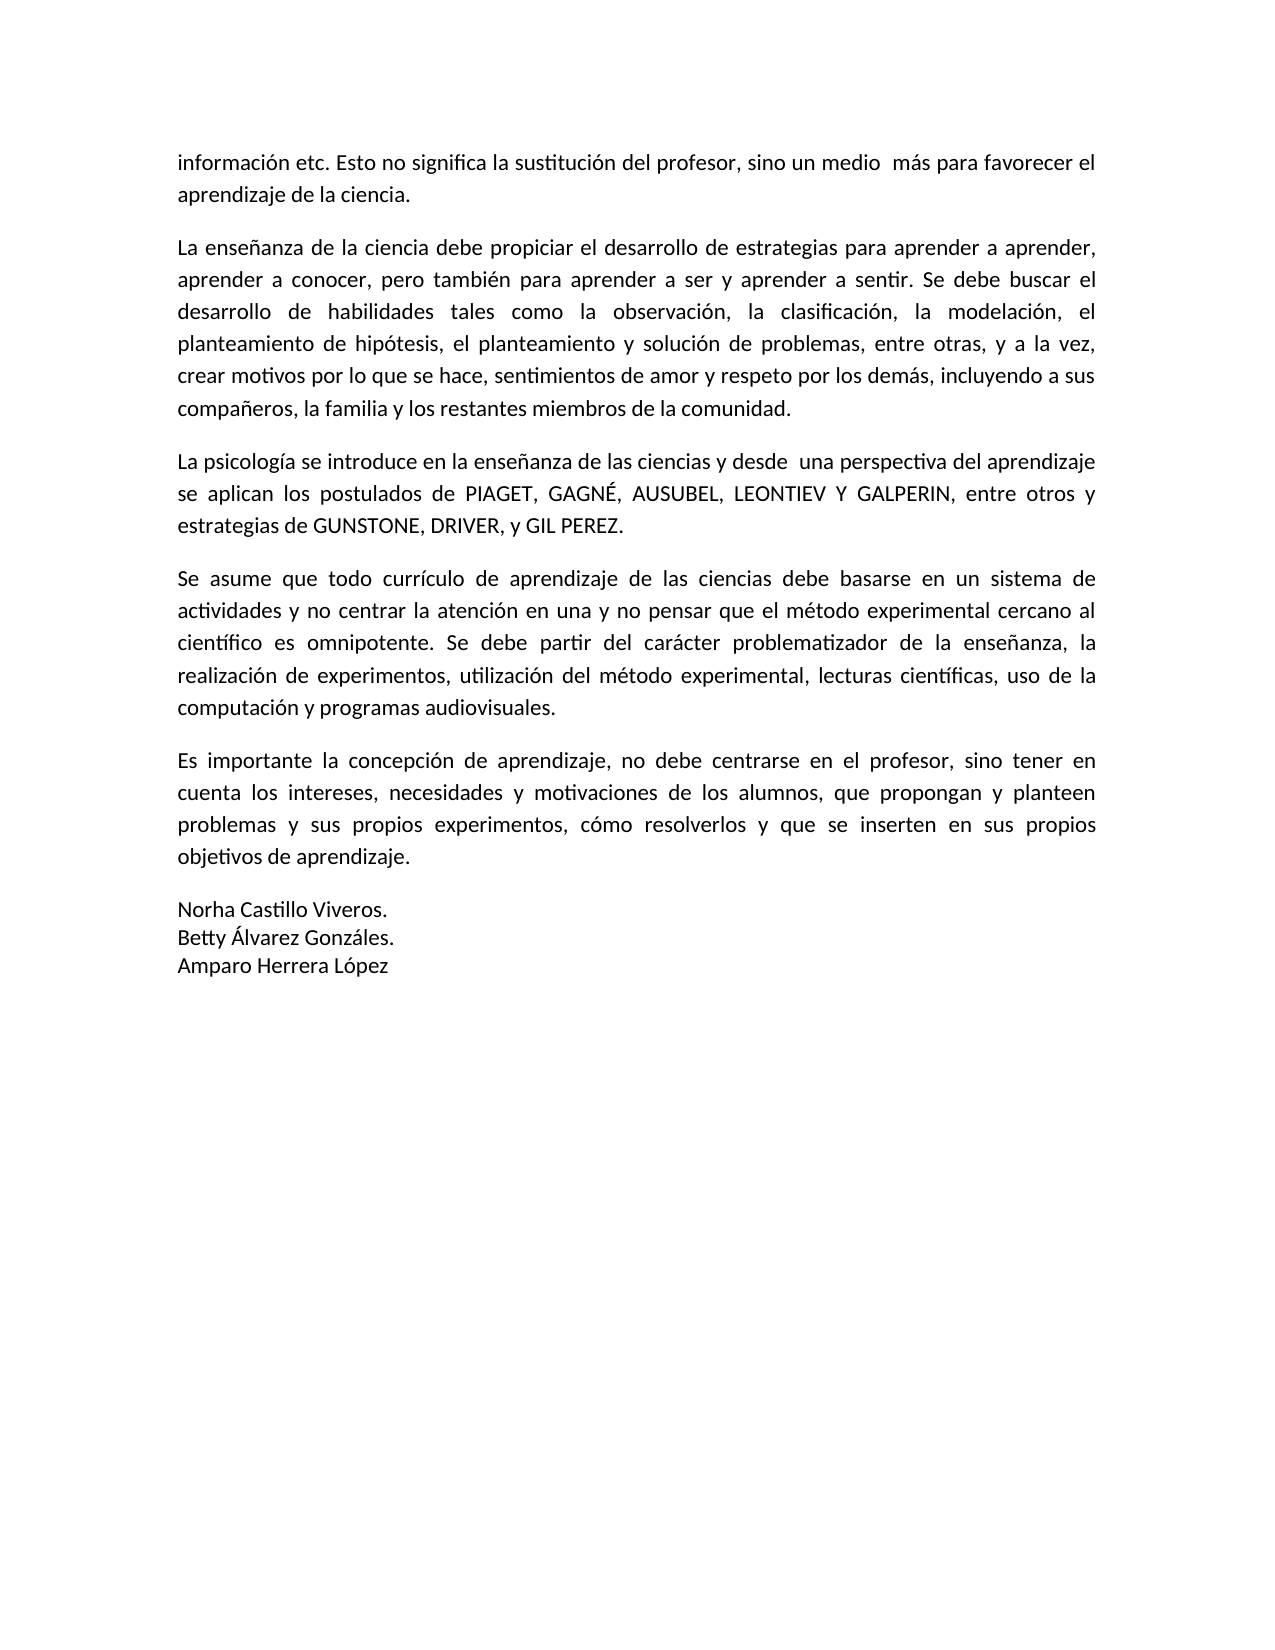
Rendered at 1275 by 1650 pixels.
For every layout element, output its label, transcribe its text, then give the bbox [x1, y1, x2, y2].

text La psicología se introduce en la enseñanza de las ciencias y desde una perspectiva del aprendizaje se aplican los postulados de PIAGET, GAGNÉ, AUSUBEL, LEONTIEV Y GALPERIN, entre otros y estrategias de GUNSTONE, DRIVER, y GIL PEREZ. [177, 447, 1098, 539]
text Betty Álvarez Gonzáles. [177, 923, 1098, 952]
text Es importante la concepción de aprendizaje, no debe centrarse en el profesor, sino tener en cuenta los intereses, necesidades y motivaciones de los alumnos, que propongan y planteen problemas y sus propios experimentos, cómo resolverlos y que se inserten en sus propios objetivos de aprendizaje. [177, 746, 1098, 871]
text Amparo Herrera López [177, 952, 1098, 979]
text La enseñanza de la ciencia debe propiciar el desarrollo de estrategias para aprender a aprender, aprender a conocer, pero también para aprender a ser y aprender a sentir. Se debe buscar el desarrollo de habilidades tales como la observación, la clasificación, la modelación, el planteamiento de hipótesis, el planteamiento y solución de problemas, entre otras, y a la vez, crear motivos por lo que se hace, sentimientos de amor y respeto por los demás, incluyendo a sus compañeros, la familia y los restantes miembros de la comunidad. [177, 233, 1098, 422]
text Norha Castillo Viveros. [177, 896, 1098, 923]
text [177, 148, 1098, 208]
text Se asume que todo currículo de aprendizaje de las ciencias debe basarse en un sistema de actividades y no centrar la atención en una y no pensar que el método experimental cercano al científico es omnipotente. Se debe partir del carácter problematizador de la enseñanza, la realización de experimentos, utilización del método experimental, lecturas científicas, uso de la computación y programas audiovisuales. [177, 564, 1098, 721]
